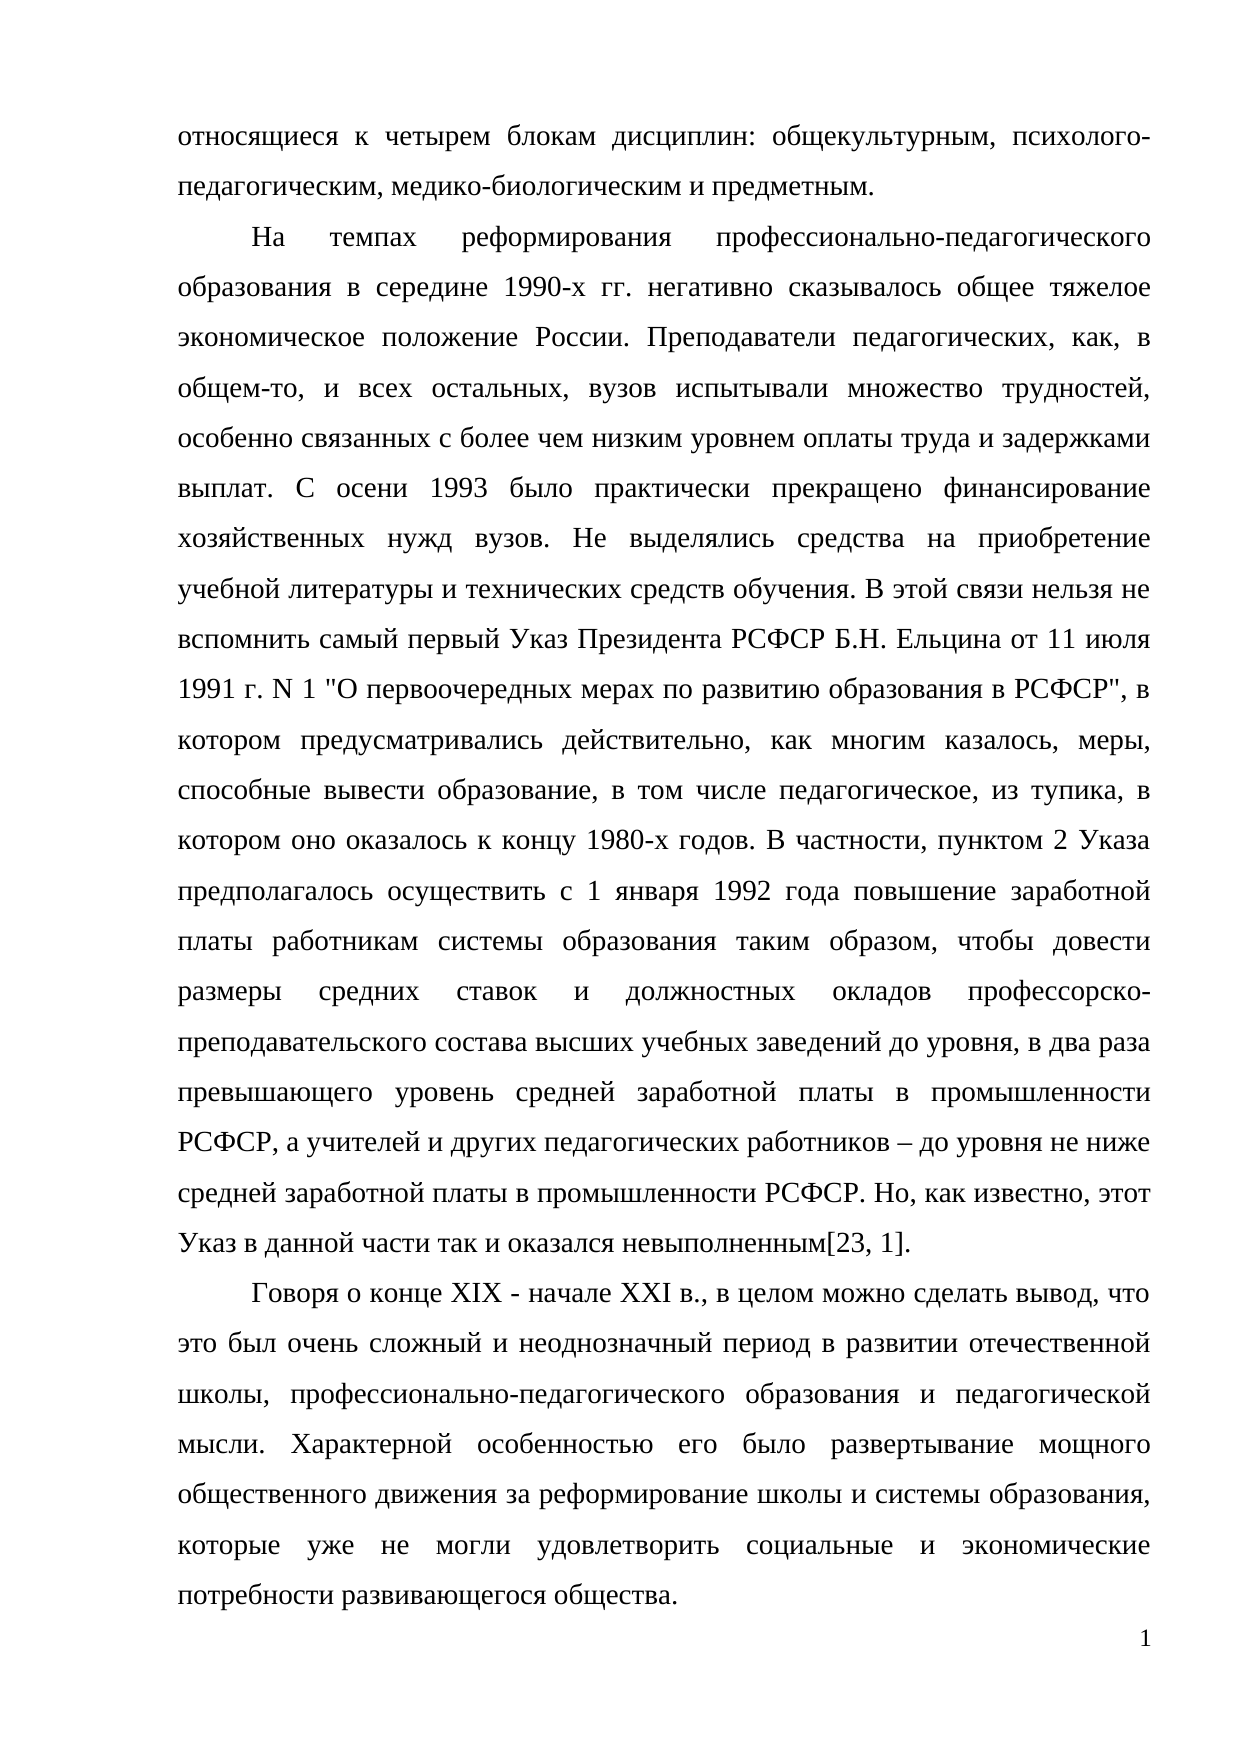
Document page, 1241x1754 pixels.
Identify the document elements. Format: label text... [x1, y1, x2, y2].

text На темпах реформирования профессионально-педагогического образования в середине 1990-х гг. негативно сказывалось общее тяжелое экономическое положение России. Преподаватели педагогических, как, в общем-то, и всех остальных, вузов испытывали множество трудностей, особенно связанных с более чем низким уровнем оплаты труда и задержками выплат. С осени 1993 было практически прекращено финансирование хозяйственных нужд вузов. Не выделялись средства на приобретение учебной литературы и технических средств обучения. В этой связи нельзя не вспомнить самый первый Указ Президента РСФСР Б.Н. Ельцина от 11 июля . N 1 "О первоочередных мерах по развитию образования в РСФСР", в котором предусматривались действительно, как многим казалось, меры, способные вывести образование, в том числе педагогическое, из тупика, в котором оно оказалось к концу 1980-х годов. В частности, пунктом 2 Указа предполагалось осуществить с 1 января 1992 года повышение заработной платы работникам системы образования таким образом, чтобы довести размеры средних ставок и должностных окладов профессорско-преподавательского состава высших учебных заведений до уровня, в два раза превышающего уровень средней заработной платы в промышленности РСФСР, а учителей и других педагогических работников – до уровня не ниже средней заработной платы в промышленности РСФСР. Но, как известно, этот Указ в данной части так и оказался невыполненным[23, 1]. [177, 219, 1152, 1258]
text Говоря о конце XIX - начале XXI в., в целом можно сделать вывод, что это был очень сложный и неоднозначный период в развитии отечественной школы, профессионально-педагогического образования и педагогической мысли. Характерной особенностью его было развертывание мощного общественного движения за реформирование школы и системы образования, которые уже не могли удовлетворить социальные и экономические потребности развивающегося общества. [177, 1275, 1152, 1611]
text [177, 118, 1152, 202]
